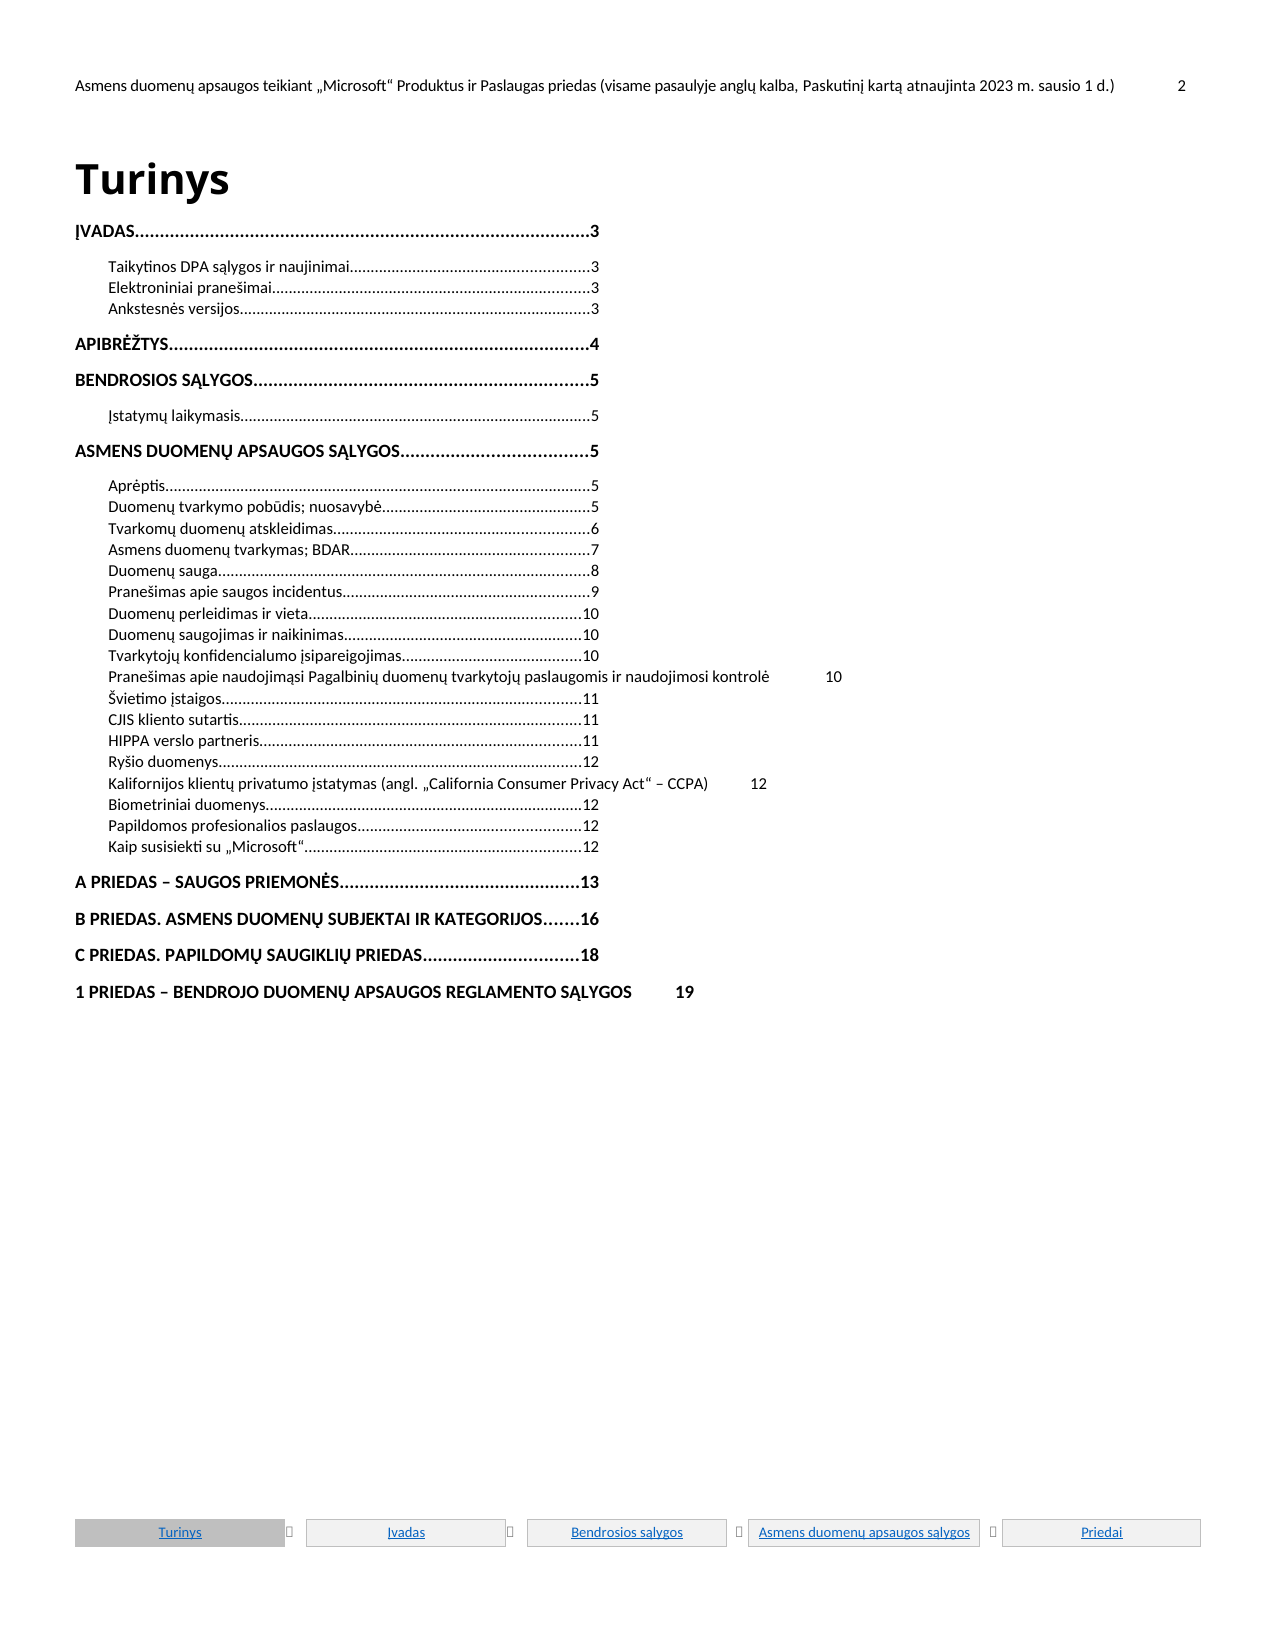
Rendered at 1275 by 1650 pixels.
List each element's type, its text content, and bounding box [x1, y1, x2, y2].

text Asmens duomenų tvarkymas; BDAR 7 [108, 539, 1200, 559]
text Tvarkomų duomenų atskleidimas 6 [108, 518, 1200, 538]
text Švietimo įstaigos 11 [108, 688, 1200, 708]
text Taikytinos DPA sąlygos ir naujinimai 3 [108, 256, 1200, 276]
text Duomenų tvarkymo pobūdis; nuosavybė 5 [108, 497, 1200, 517]
text Biometriniai duomenys 12 [108, 794, 1200, 814]
text Tvarkytojų konfidencialumo įsipareigojimas 10 [108, 646, 1200, 666]
text C priedas. Papildomų saugiklių priedas 18 [75, 944, 1200, 967]
text Elektroniniai pranešimai 3 [108, 277, 1200, 297]
text Papildomos profesionalios paslaugos 12 [108, 816, 1200, 836]
text Pranešimas apie naudojimąsi Pagalbinių duomenų tvarkytojų paslaugomis ir naudojimosi kontrolė 10 [108, 667, 1200, 687]
text 1 priedas – Bendrojo duomenų apsaugos reglamento sąlygos 19 [75, 980, 1200, 1003]
text HIPPA verslo partneris 11 [108, 731, 1200, 751]
text Aprėptis 5 [108, 476, 1200, 496]
text Ryšio duomenys 12 [108, 752, 1200, 772]
text Duomenų perleidimas ir vieta 10 [108, 603, 1200, 623]
text Įvadas 3 [75, 219, 1200, 242]
text Įstatymų laikymasis 5 [108, 405, 1200, 426]
text A priedas – saugos priemonės 13 [75, 871, 1200, 893]
text Apibrėžtys 4 [75, 332, 1200, 355]
text CJIS kliento sutartis 11 [108, 709, 1200, 729]
list Turinys [75, 150, 1200, 207]
text Kaip susisiekti su „Microsoft“ 12 [108, 837, 1200, 857]
text B priedas. Asmens duomenų subjektai ir kategorijos 16 [75, 907, 1200, 930]
text Duomenų sauga 8 [108, 561, 1200, 581]
text Ankstesnės versijos 3 [108, 298, 1200, 319]
text Bendrosios sąlygos 5 [75, 369, 1200, 392]
text Asmens duomenų apsaugos sąlygos 5 [75, 439, 1200, 462]
text Duomenų saugojimas ir naikinimas 10 [108, 624, 1200, 644]
text Kalifornijos klientų privatumo įstatymas (angl. „California Consumer Privacy Act“ – CCPA) 12 [108, 773, 1200, 793]
text Pranešimas apie saugos incidentus 9 [108, 582, 1200, 602]
